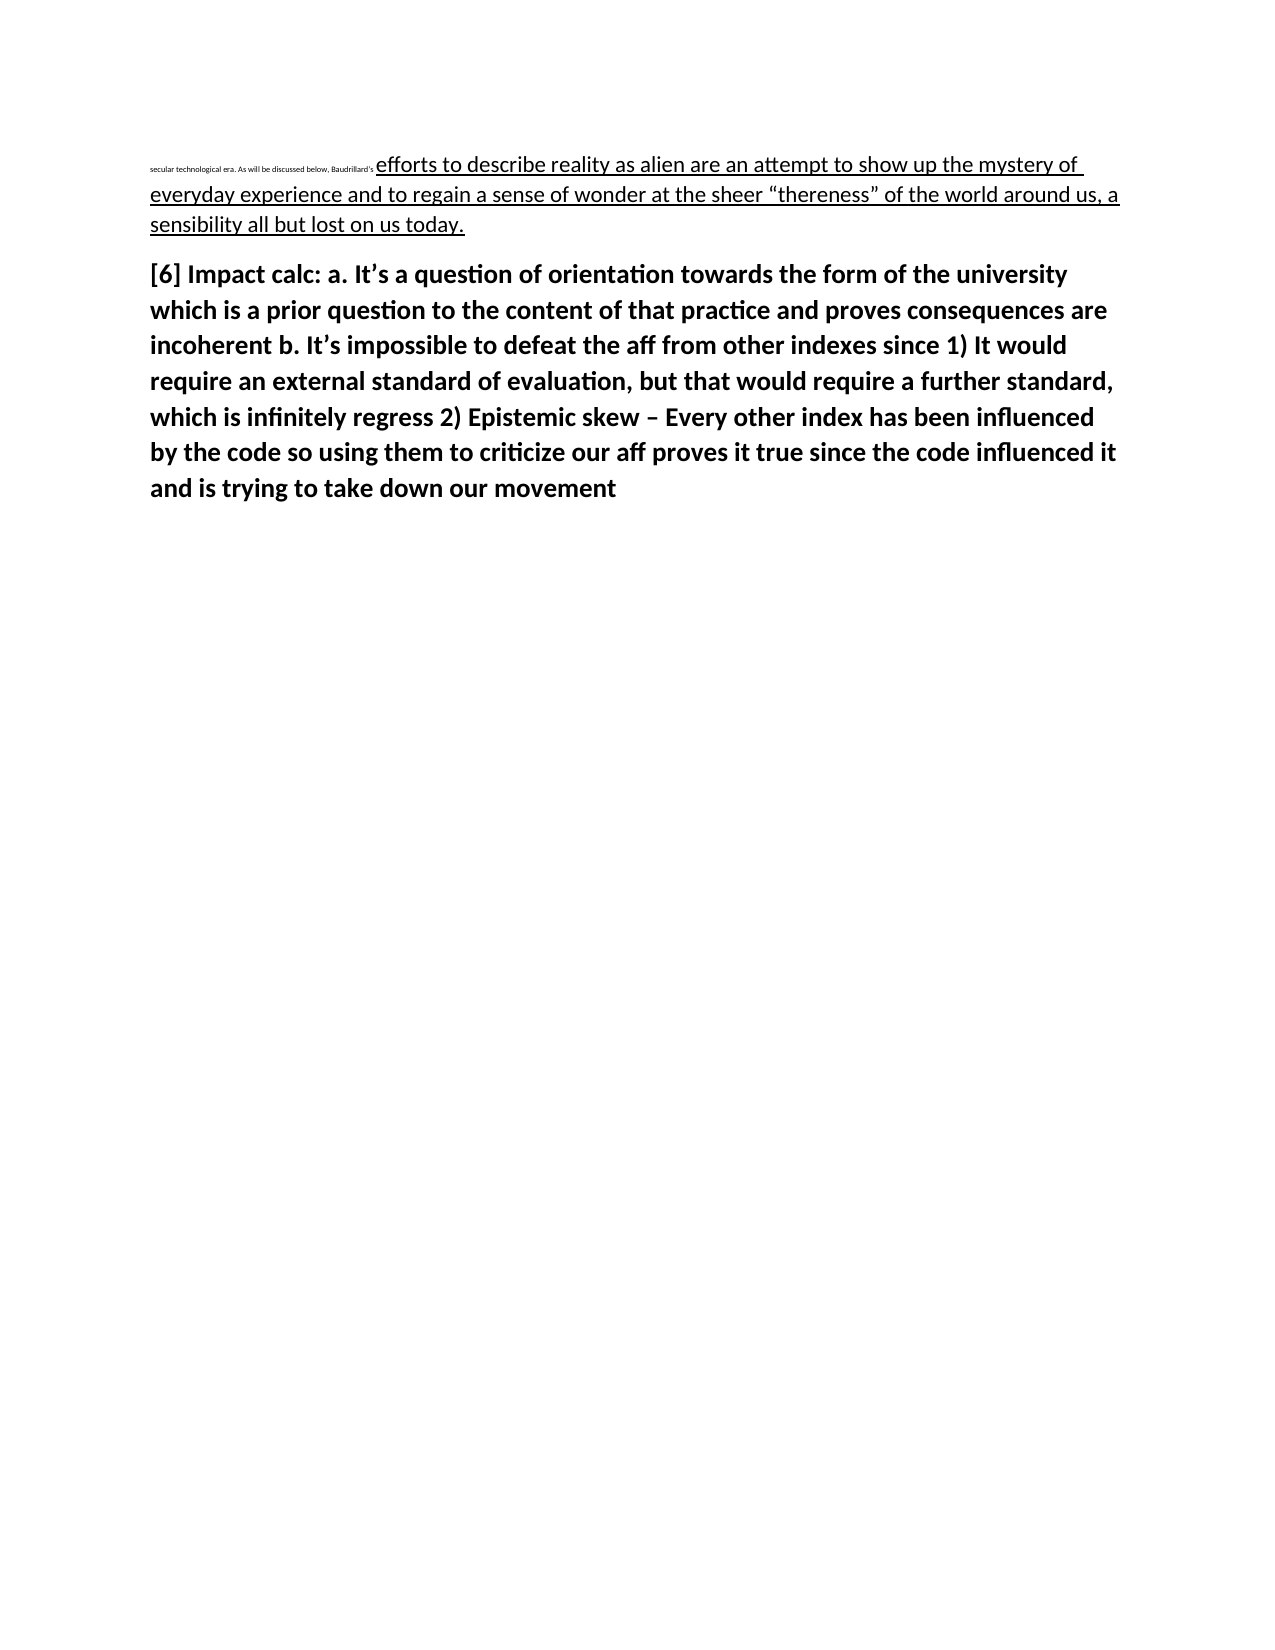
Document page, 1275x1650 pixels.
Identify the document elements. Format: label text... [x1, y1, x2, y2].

subtitle [6] Impact calc: a. It’s a question of orientation towards the form of the university which is a prior question to the content of that practice and proves consequences are incoherent b. It’s impossible to defeat the aff from other indexes since 1) It would require an external standard of evaluation, but that would require a further standard, which is infinitely regress 2) Epistemic skew – Every other index has been influenced by the code so using them to criticize our aff proves it true since the code influenced it and is trying to take down our movement [150, 257, 1125, 504]
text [150, 150, 1125, 238]
